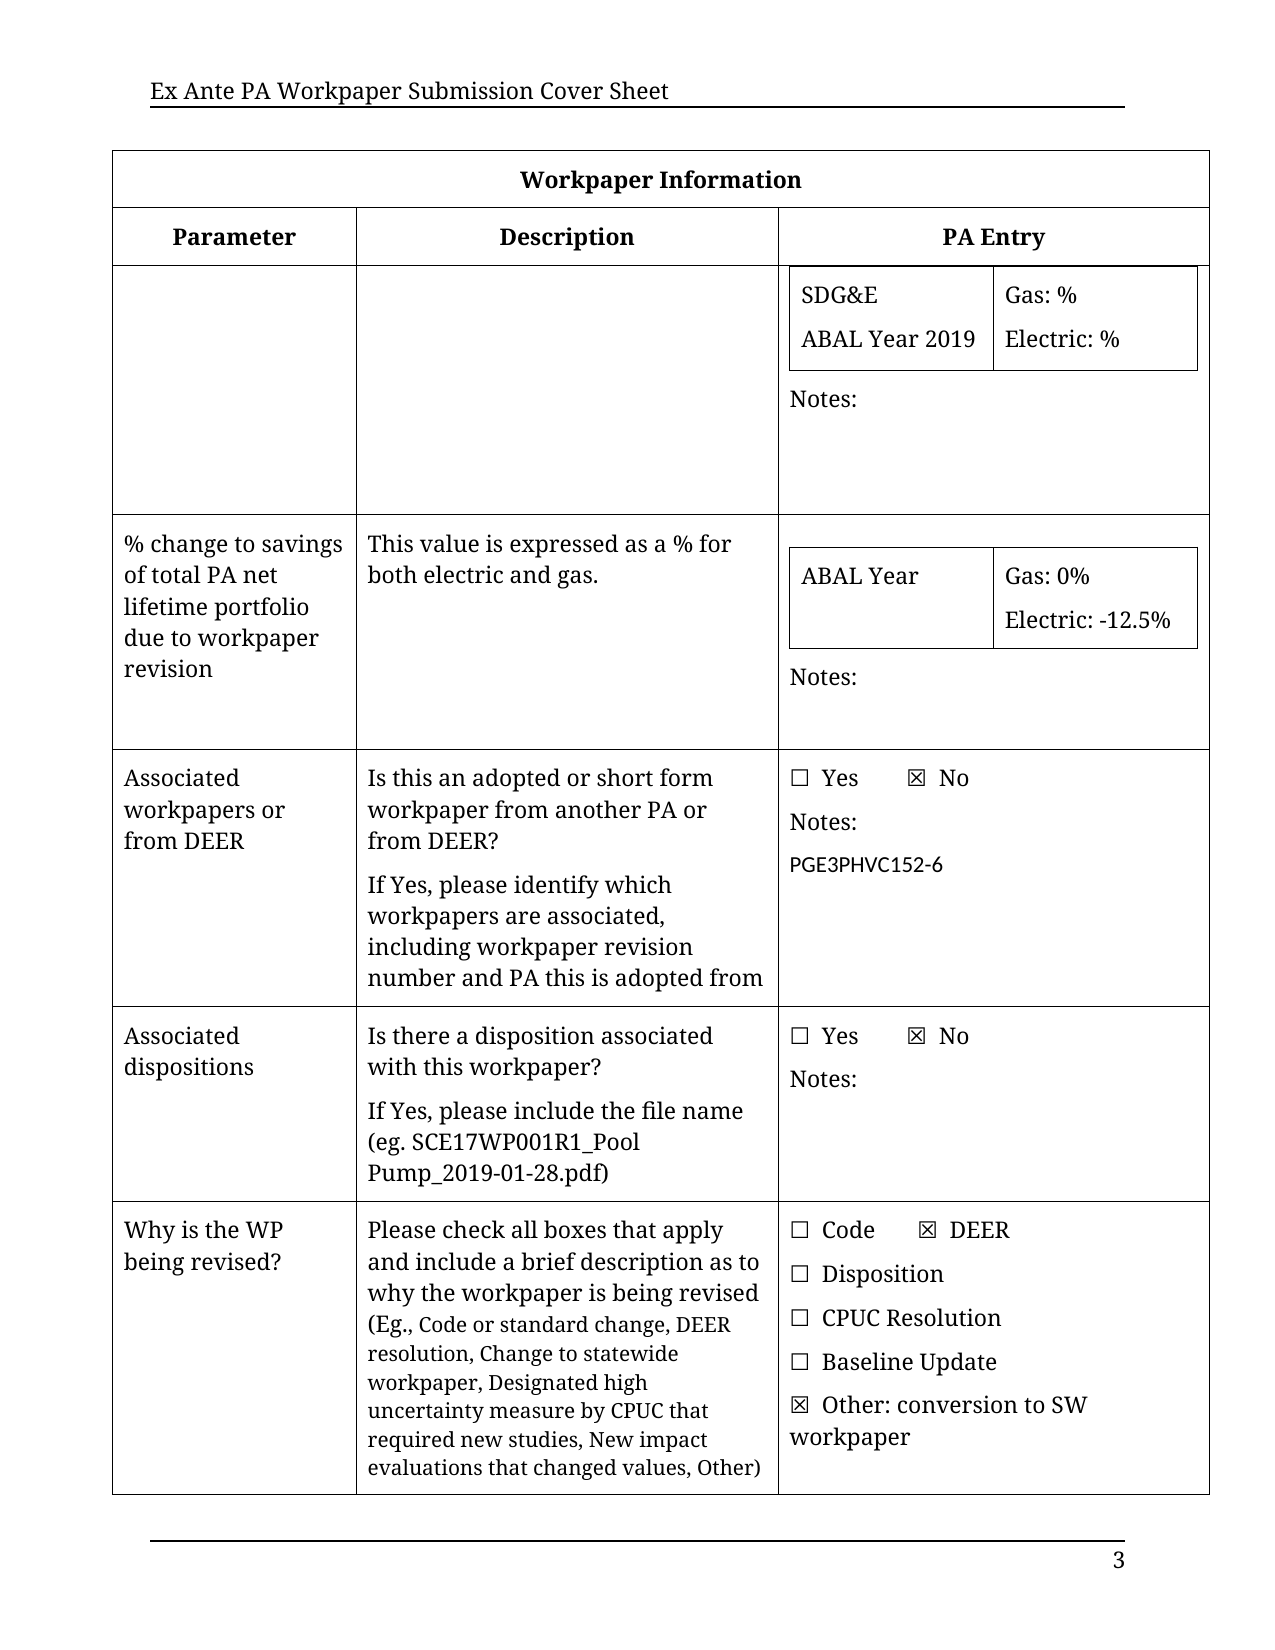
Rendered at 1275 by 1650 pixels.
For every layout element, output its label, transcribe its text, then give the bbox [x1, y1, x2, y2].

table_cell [113, 266, 356, 514]
table_cell Is this an adopted or short form workpaper from another PA or from DEER? If Yes, please identify which workpapers are associated, including workpaper revision number and PA this is adopted from [357, 750, 778, 1006]
table_cell Associated workpapers or from DEER [113, 750, 356, 1006]
table_cell Why is the WP being revised? [113, 1202, 356, 1494]
table_header Workpaper Information [113, 151, 1209, 207]
table_cell Associated dispositions [113, 1007, 356, 1201]
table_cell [357, 266, 778, 514]
table_cell Description [357, 208, 778, 264]
table_cell This value is expressed as a % for both electric and gas. [357, 515, 778, 749]
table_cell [779, 1202, 1209, 1494]
table_cell PA Entry [779, 208, 1209, 264]
table_cell Yes No Notes: [779, 1007, 1209, 1201]
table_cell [357, 1202, 778, 1494]
table_cell Notes: [779, 266, 1209, 514]
table_cell Is there a disposition associated with this workpaper? If Yes, please include the file name (eg. SCE17WP001R1_Pool Pump_2019-01-28.pdf) [357, 1007, 778, 1201]
table_cell Notes: [779, 515, 1209, 749]
table_cell % change to savings of total PA net lifetime portfolio due to workpaper revision [113, 515, 356, 749]
table_cell Parameter [113, 208, 356, 264]
table_cell Yes No Notes: PGE3PHVC152-6 [779, 750, 1209, 1006]
